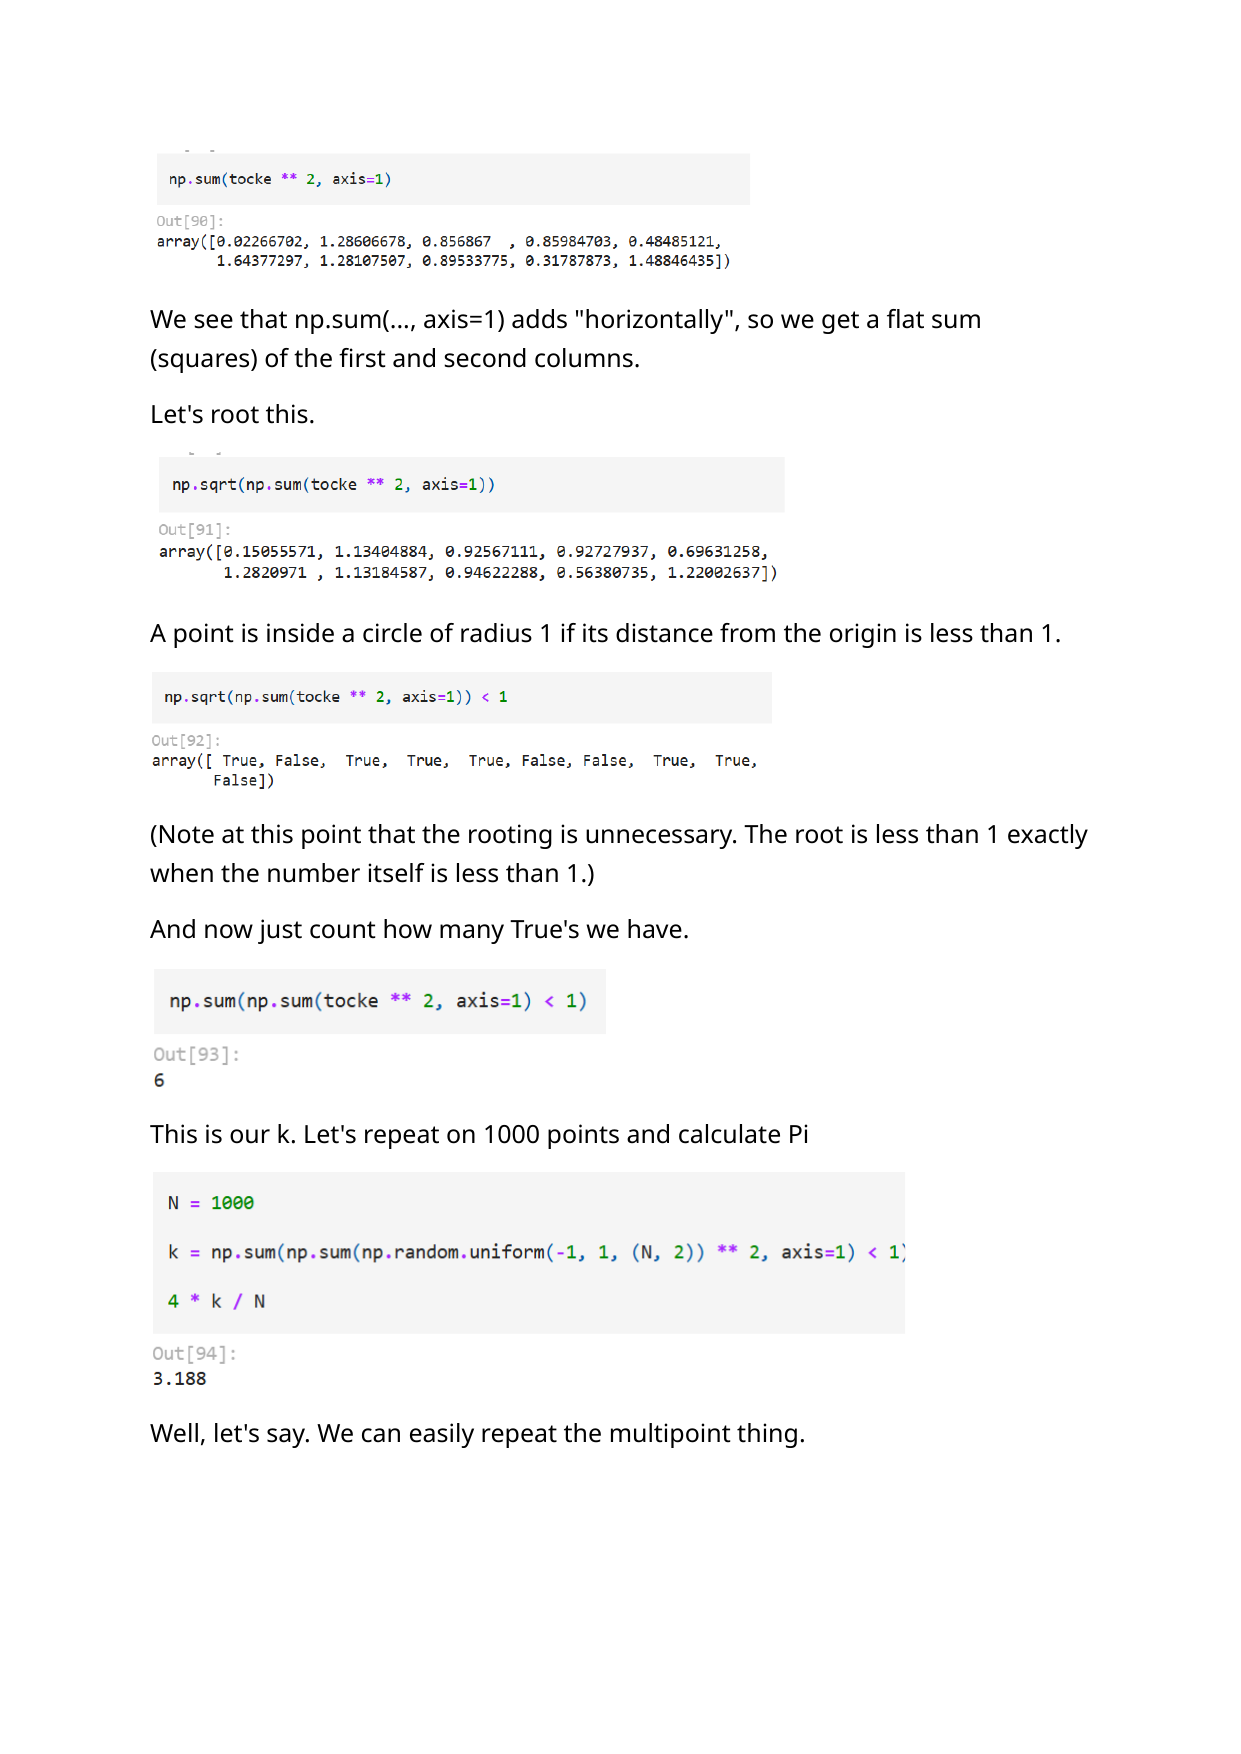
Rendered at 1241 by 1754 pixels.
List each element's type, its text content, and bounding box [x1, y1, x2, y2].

picture [150, 967, 606, 1095]
text (Note at this point that the rooting is unnecessary. The root is less than 1 exactly when the number itself is less than 1.) [150, 817, 1090, 890]
text Well, let's say. We can easily repeat the multipoint thing. [150, 1416, 1090, 1449]
text And now just count how many True's we have. [150, 912, 1090, 946]
picture [150, 672, 772, 795]
text We see that np.sum(..., axis=1) adds "horizontally", so we get a flat sum (squares) of the first and second columns. [150, 301, 1090, 374]
picture [150, 150, 750, 280]
picture [150, 452, 785, 595]
picture [150, 1172, 905, 1394]
text Let's root this. [150, 396, 1090, 430]
text This is our k. Let's repeat on 1000 points and calculate Pi [150, 1117, 1090, 1151]
text A point is inside a circle of radius 1 if its distance from the origin is less than 1. [150, 616, 1090, 650]
